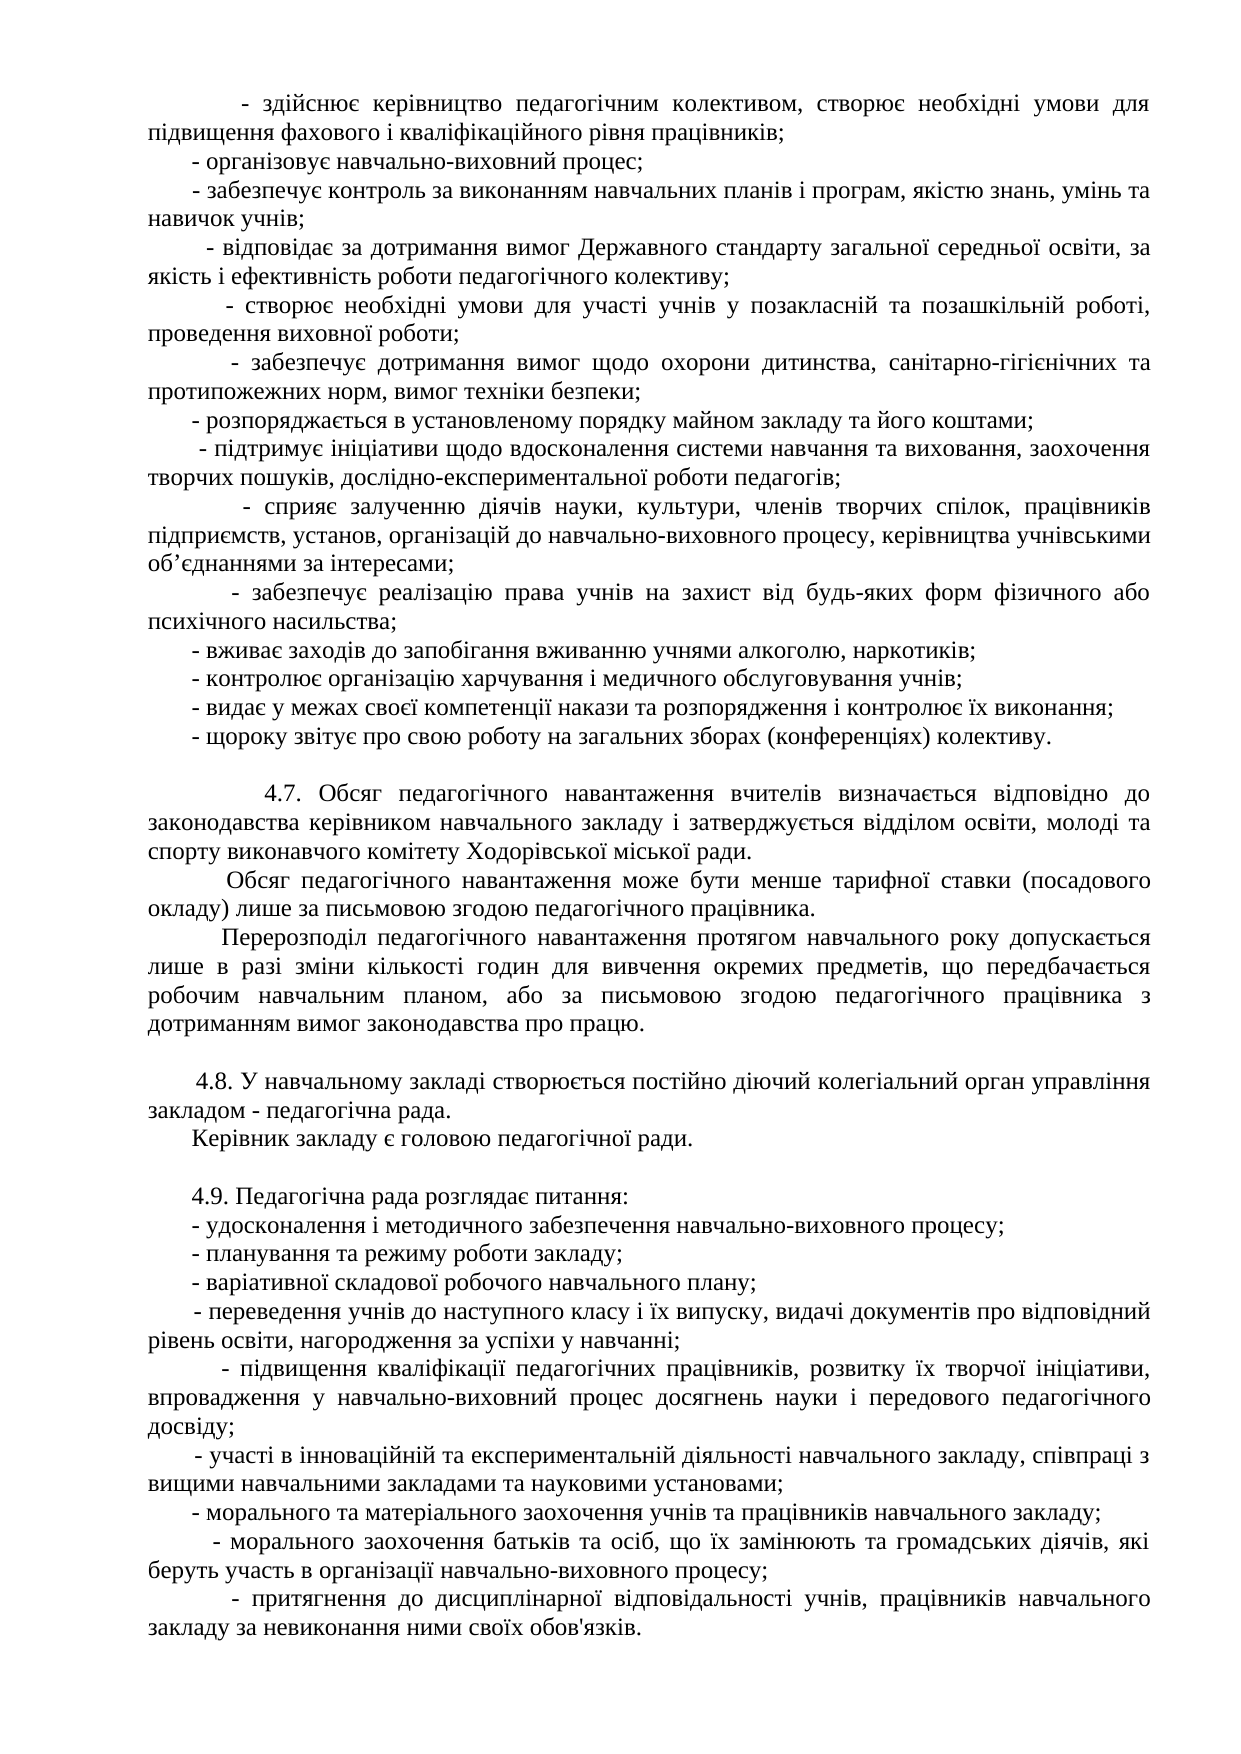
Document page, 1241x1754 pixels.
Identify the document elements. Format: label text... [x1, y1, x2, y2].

text - морального та матеріального заохочення учнів та працівників навчального закладу; [148, 1497, 1152, 1526]
text 4.9. Педагогічна рада розглядає питання: [148, 1181, 1152, 1210]
text Перерозподіл педагогічного навантаження протягом навчального року допускається лише в разі зміни кількості годин для вивчення окремих предметів, що передбачається робочим навчальним планом, або за письмовою згодою педагогічного працівника з дотриманням вимог законодавства про працю. [148, 922, 1152, 1037]
text Обсяг педагогічного навантаження може бути менше тарифної ставки (посадового окладу) лише за письмовою згодою педагогічного працівника. [148, 865, 1152, 922]
text - вживає заходів до запобігання вживанню учнями алкоголю, наркотиків; [148, 635, 1152, 663]
text - переведення учнів до наступного класу і їх випуску, видачі документів про відповідний рівень освіти, нагородження за успіхи у навчанні; [148, 1296, 1152, 1353]
text - підтримує ініціативи щодо вдосконалення системи навчання та виховання, заохочення творчих пошуків, дослідно-експериментальної роботи педагогів; [148, 433, 1152, 491]
text - відповідає за дотримання вимог Державного стандарту загальної середньої освіти, за якість і ефективність роботи педагогічного колективу; [148, 232, 1152, 290]
text - щороку звітує про свою роботу на загальних зборах (конференціях) колективу. [148, 721, 1152, 750]
text - удосконалення і методичного забезпечення навчально-виховного процесу; [148, 1210, 1152, 1238]
text - забезпечує дотримання вимог щодо охорони дитинства, санітарно-гігієнічних та протипожежних норм, вимог техніки безпеки; [148, 347, 1152, 405]
text 4.8. У навчальному закладі створюється постійно діючий колегіальний орган управління закладом - педагогічна рада. [148, 1066, 1152, 1123]
text - участі в інноваційній та експериментальній діяльності навчального закладу, співпраці з вищими навчальними закладами та науковими установами; [148, 1440, 1152, 1497]
text - сприяє залученню діячів науки, культури, членів творчих спілок, працівників підприємств, установ, організацій до навчально-виховного процесу, керівництва учнівськими об’єднаннями за інтересами; [148, 491, 1152, 577]
text - варіативної складової робочого навчального плану; [148, 1267, 1152, 1296]
text - створює необхідні умови для участі учнів у позакласній та позашкільній роботі, проведення виховної роботи; [148, 290, 1152, 347]
text - контролює організацію харчування і медичного обслуговування учнів; [148, 663, 1152, 692]
text Керівник закладу є головою педагогічної ради. [148, 1123, 1152, 1152]
text - організовує навчально-виховний процес; [148, 146, 1152, 175]
text - розпоряджається в установленому порядку майном закладу та його коштами; [148, 405, 1152, 433]
text - здійснює керівництво педагогічним колективом, створює необхідні умови для підвищення фахового і кваліфікаційного рівня працівників; [148, 88, 1152, 146]
text - видає у межах своєї компетенції накази та розпорядження і контролює їх виконання; [148, 692, 1152, 721]
text - притягнення до дисциплінарної відповідальності учнів, працівників навчального закладу за невиконання ними своїх обов'язків. [148, 1583, 1152, 1641]
text - забезпечує контроль за виконанням навчальних планів і програм, якістю знань, умінь та навичок учнів; [148, 175, 1152, 232]
text - планування та режиму роботи закладу; [148, 1238, 1152, 1267]
text - морального заохочення батьків та осіб, що їх замінюють та громадських діячів, які беруть участь в організації навчально-виховного процесу; [148, 1526, 1152, 1583]
text 4.7. Обсяг педагогічного навантаження вчителів визначається відповідно до законодавства керівником навчального закладу і затверджується відділом освіти, молоді та спорту виконавчого комітету Ходорівської міської ради. [148, 778, 1152, 865]
text - забезпечує реалізацію права учнів на захист від будь-яких форм фізичного або психічного насильства; [148, 577, 1152, 635]
text - підвищення кваліфікації педагогічних працівників, розвитку їх творчої ініціативи, впровадження у навчально-виховний процес досягнень науки і передового педагогічного досвіду; [148, 1353, 1152, 1440]
